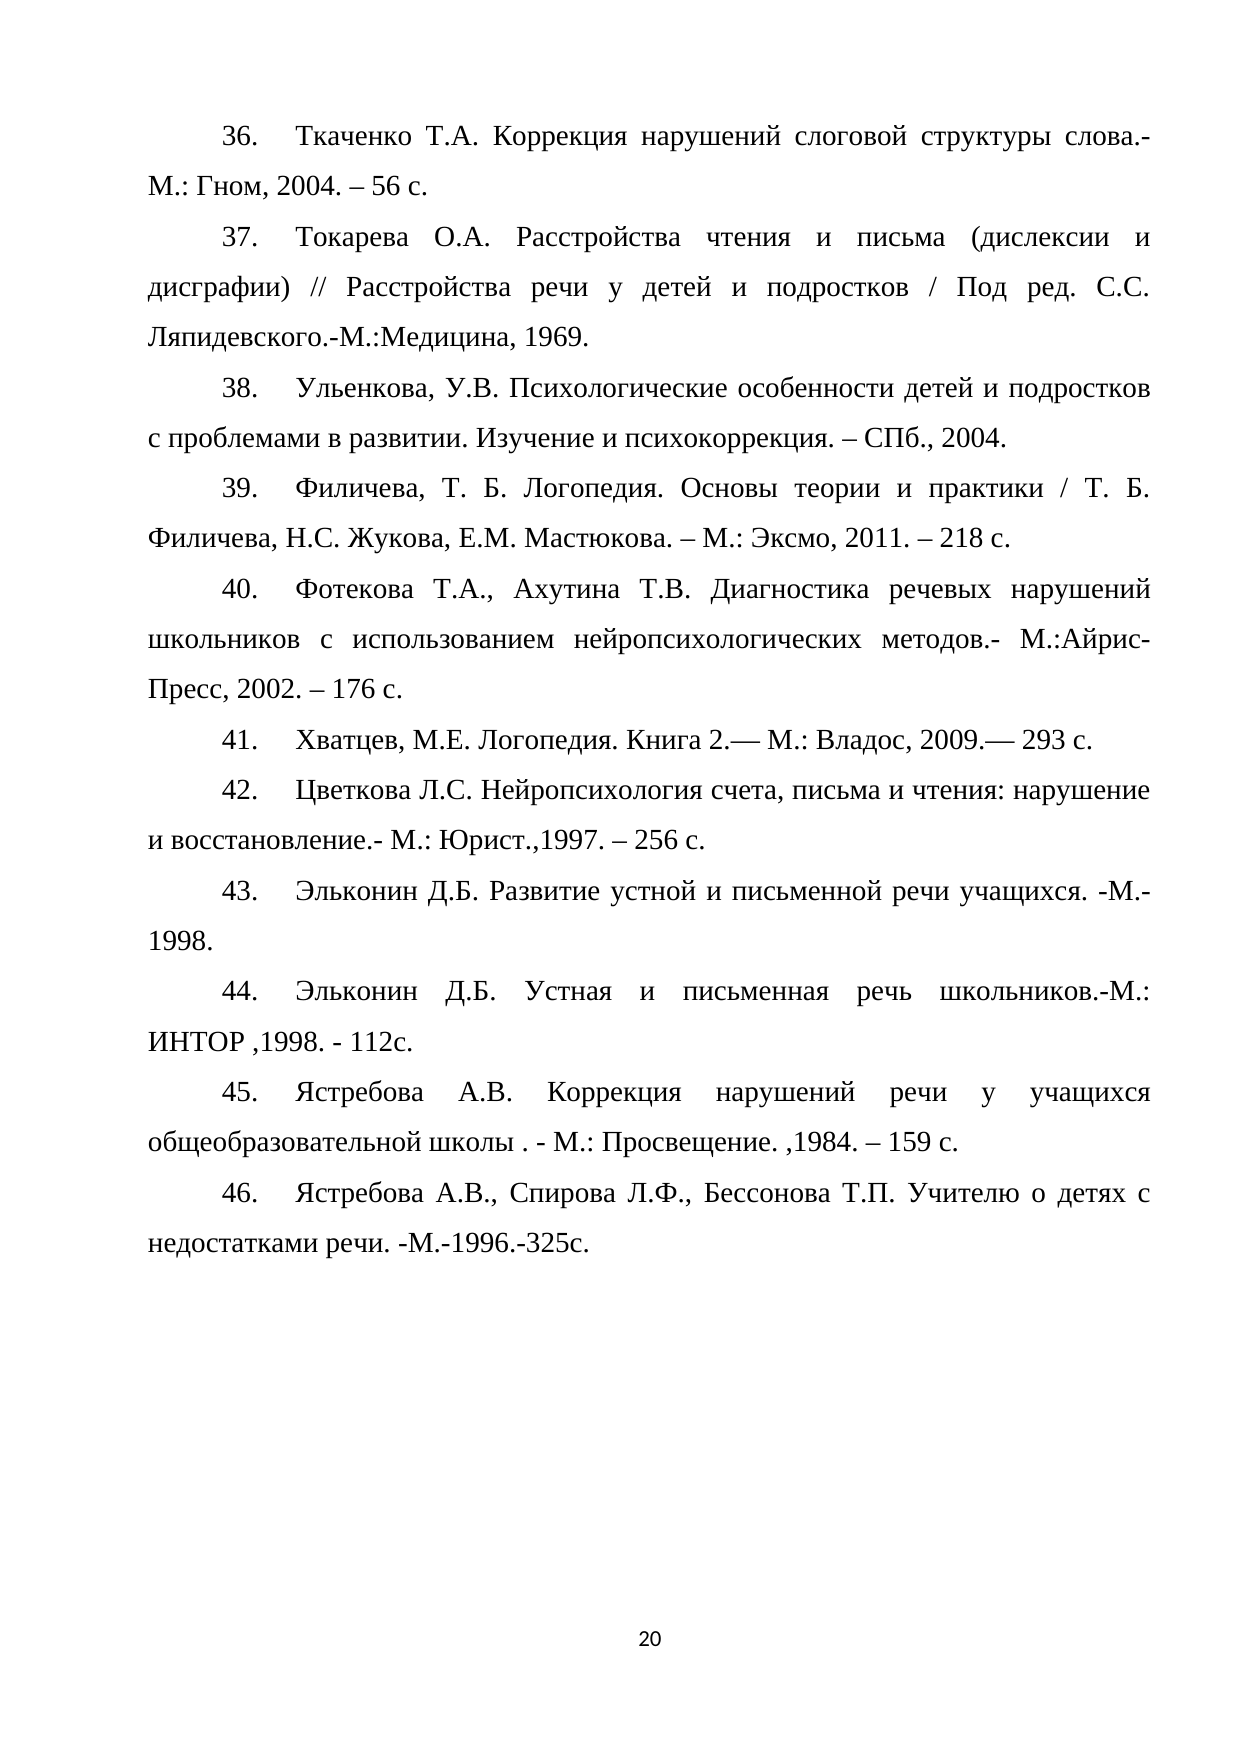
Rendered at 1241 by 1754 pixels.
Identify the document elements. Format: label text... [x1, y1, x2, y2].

list Эльконин Д.Б. Развитие устной и письменной речи учащихся. -М.-1998. [148, 873, 1152, 957]
list Ткаченко Т.А. Коррекция нарушений слоговой структуры слова.- М.: Гном, 2004. – 56 с. [148, 118, 1152, 202]
list Токарева О.А. Расстройства чтения и письма (дислексии и дисграфии) // Расстройства речи у детей и подростков / Под ред. С.С. Ляпидевского.-М.:Медицина, 1969. [148, 219, 1152, 353]
list Фотекова Т.А., Ахутина Т.В. Диагностика речевых нарушений школьников с использованием нейропсихологических методов.- М.:Айрис-Пресс, 2002. – 176 с. [148, 571, 1152, 705]
list Ястребова А.В., Спирова Л.Ф., Бессонова Т.П. Учителю о детях с недостатками речи. -М.-1996.-325с. [148, 1175, 1152, 1258]
list Ульенкова, У.В. Психологические особенности детей и подростков с проблемами в развитии. Изучение и психокоррекция. – СПб., 2004. [148, 370, 1152, 453]
list Эльконин Д.Б. Устная и письменная речь школьников.-М.: ИНТОР ,1998. - 112с. [148, 973, 1152, 1057]
list Хватцев, М.Е. Логопедия. Книга 2.— М.: Владос, 2009.— 293 c. [148, 722, 1152, 755]
list Ястребова А.В. Коррекция нарушений речи у учащихся общеобразовательной школы . - М.: Просвещение. ,1984. – 159 с. [148, 1074, 1152, 1158]
list Цветкова Л.С. Нейропсихология счета, письма и чтения: нарушение и восстановление.- М.: Юрист.,1997. – 256 с. [148, 772, 1152, 856]
list Филичева, Т. Б. Логопедия. Основы теории и практики / Т. Б. Филичева, Н.С. Жукова, Е.М. Мастюкова. – М.: Эксмо, 2011. – 218 с. [148, 470, 1152, 554]
